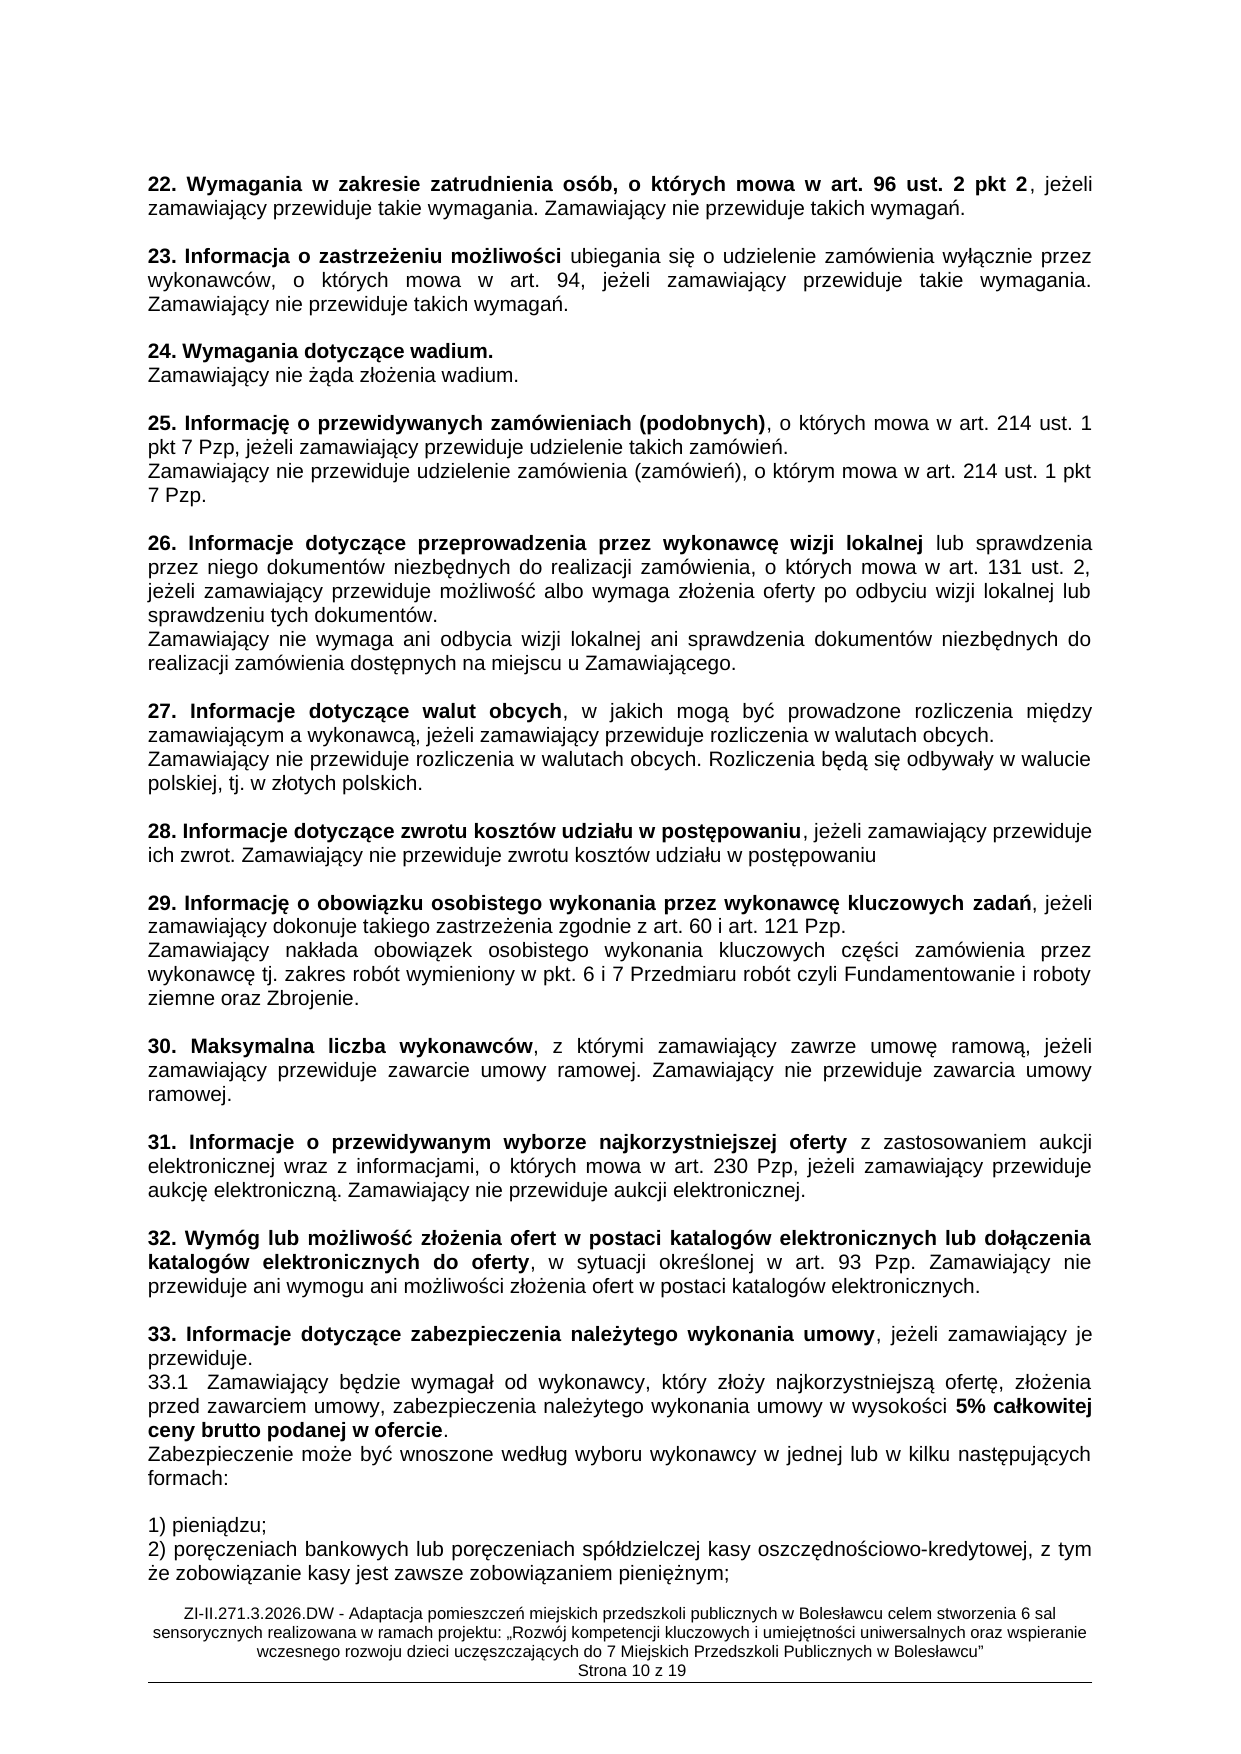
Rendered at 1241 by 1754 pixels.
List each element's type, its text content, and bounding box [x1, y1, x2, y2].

text 27. Informacje dotyczące walut obcych, w jakich mogą być prowadzone rozliczenia między zamawiającym a wykonawcą, jeżeli zamawiający przewiduje rozliczenia w walutach obcych. [148, 699, 1092, 747]
text 33. Informacje dotyczące zabezpieczenia należytego wykonania umowy, jeżeli zamawiający je przewiduje. [148, 1322, 1092, 1369]
text Zamawiający nie wymaga ani odbycia wizji lokalnej ani sprawdzenia dokumentów niezbędnych do realizacji zamówienia dostępnych na miejscu u Zamawiającego. [148, 627, 1092, 675]
text Zamawiający nie przewiduje udzielenie zamówienia (zamówień), o którym mowa w art. 214 ust. 1 pkt 7 Pzp. [148, 459, 1092, 507]
text 30. Maksymalna liczba wykonawców, z którymi zamawiający zawrze umowę ramową, jeżeli zamawiający przewiduje zawarcie umowy ramowej. Zamawiający nie przewiduje zawarcia umowy ramowej. [148, 1034, 1092, 1106]
text Zamawiający nakłada obowiązek osobistego wykonania kluczowych części zamówienia przez wykonawcę tj. zakres robót wymieniony w pkt. 6 i 7 Przedmiaru robót czyli Fundamentowanie i roboty ziemne oraz Zbrojenie. [148, 938, 1092, 1010]
list Zamawiający będzie wymagał od wykonawcy, który złoży najkorzystniejszą ofertę, złożenia przed zawarciem umowy, zabezpieczenia należytego wykonania umowy w wysokości 5% całkowitej ceny brutto podanej w ofercie. [148, 1369, 1092, 1441]
text 22. Wymagania w zakresie zatrudnienia osób, o których mowa w art. 96 ust. 2 pkt 2, jeżeli zamawiający przewiduje takie wymagania. Zamawiający nie przewiduje takich wymagań. [148, 172, 1092, 219]
text 29. Informację o obowiązku osobistego wykonania przez wykonawcę kluczowych zadań, jeżeli zamawiający dokonuje takiego zastrzeżenia zgodnie z art. 60 i art. 121 Pzp. [148, 890, 1092, 938]
text 24. Wymagania dotyczące wadium. [148, 339, 1092, 363]
text 31. Informacje o przewidywanym wyborze najkorzystniejszej oferty z zastosowaniem aukcji elektronicznej wraz z informacjami, o których mowa w art. 230 Pzp, jeżeli zamawiający przewiduje aukcję elektroniczną. Zamawiający nie przewiduje aukcji elektronicznej. [148, 1130, 1092, 1202]
text 2) poręczeniach bankowych lub poręczeniach spółdzielczej kasy oszczędnościowo-kredytowej, z tym że zobowiązanie kasy jest zawsze zobowiązaniem pieniężnym; [148, 1537, 1092, 1585]
text 28. Informacje dotyczące zwrotu kosztów udziału w postępowaniu, jeżeli zamawiający przewiduje ich zwrot. Zamawiający nie przewiduje zwrotu kosztów udziału w postępowaniu [148, 818, 1092, 866]
text 26. Informacje dotyczące przeprowadzenia przez wykonawcę wizji lokalnej lub sprawdzenia przez niego dokumentów niezbędnych do realizacji zamówienia, o których mowa w art. 131 ust. 2, jeżeli zamawiający przewiduje możliwość albo wymaga złożenia oferty po odbyciu wizji lokalnej lub sprawdzeniu tych dokumentów. [148, 531, 1092, 627]
text 1) pieniądzu; [148, 1513, 1092, 1537]
text 32. Wymóg lub możliwość złożenia ofert w postaci katalogów elektronicznych lub dołączenia katalogów elektronicznych do oferty, w sytuacji określonej w art. 93 Pzp. Zamawiający nie przewiduje ani wymogu ani możliwości złożenia ofert w postaci katalogów elektronicznych. [148, 1226, 1092, 1298]
text Zamawiający nie żąda złożenia wadium. [148, 363, 1092, 387]
text 23. Informacja o zastrzeżeniu możliwości ubiegania się o udzielenie zamówienia wyłącznie przez wykonawców, o których mowa w art. 94, jeżeli zamawiający przewiduje takie wymagania. Zamawiający nie przewiduje takich wymagań. [148, 243, 1092, 315]
text Zamawiający nie przewiduje rozliczenia w walutach obcych. Rozliczenia będą się odbywały w walucie polskiej, tj. w złotych polskich. [148, 747, 1092, 794]
text 25. Informację o przewidywanych zamówieniach (podobnych), o których mowa w art. 214 ust. 1 pkt 7 Pzp, jeżeli zamawiający przewiduje udzielenie takich zamówień. [148, 411, 1092, 459]
text Zabezpieczenie może być wnoszone według wyboru wykonawcy w jednej lub w kilku następujących formach: [148, 1441, 1092, 1489]
